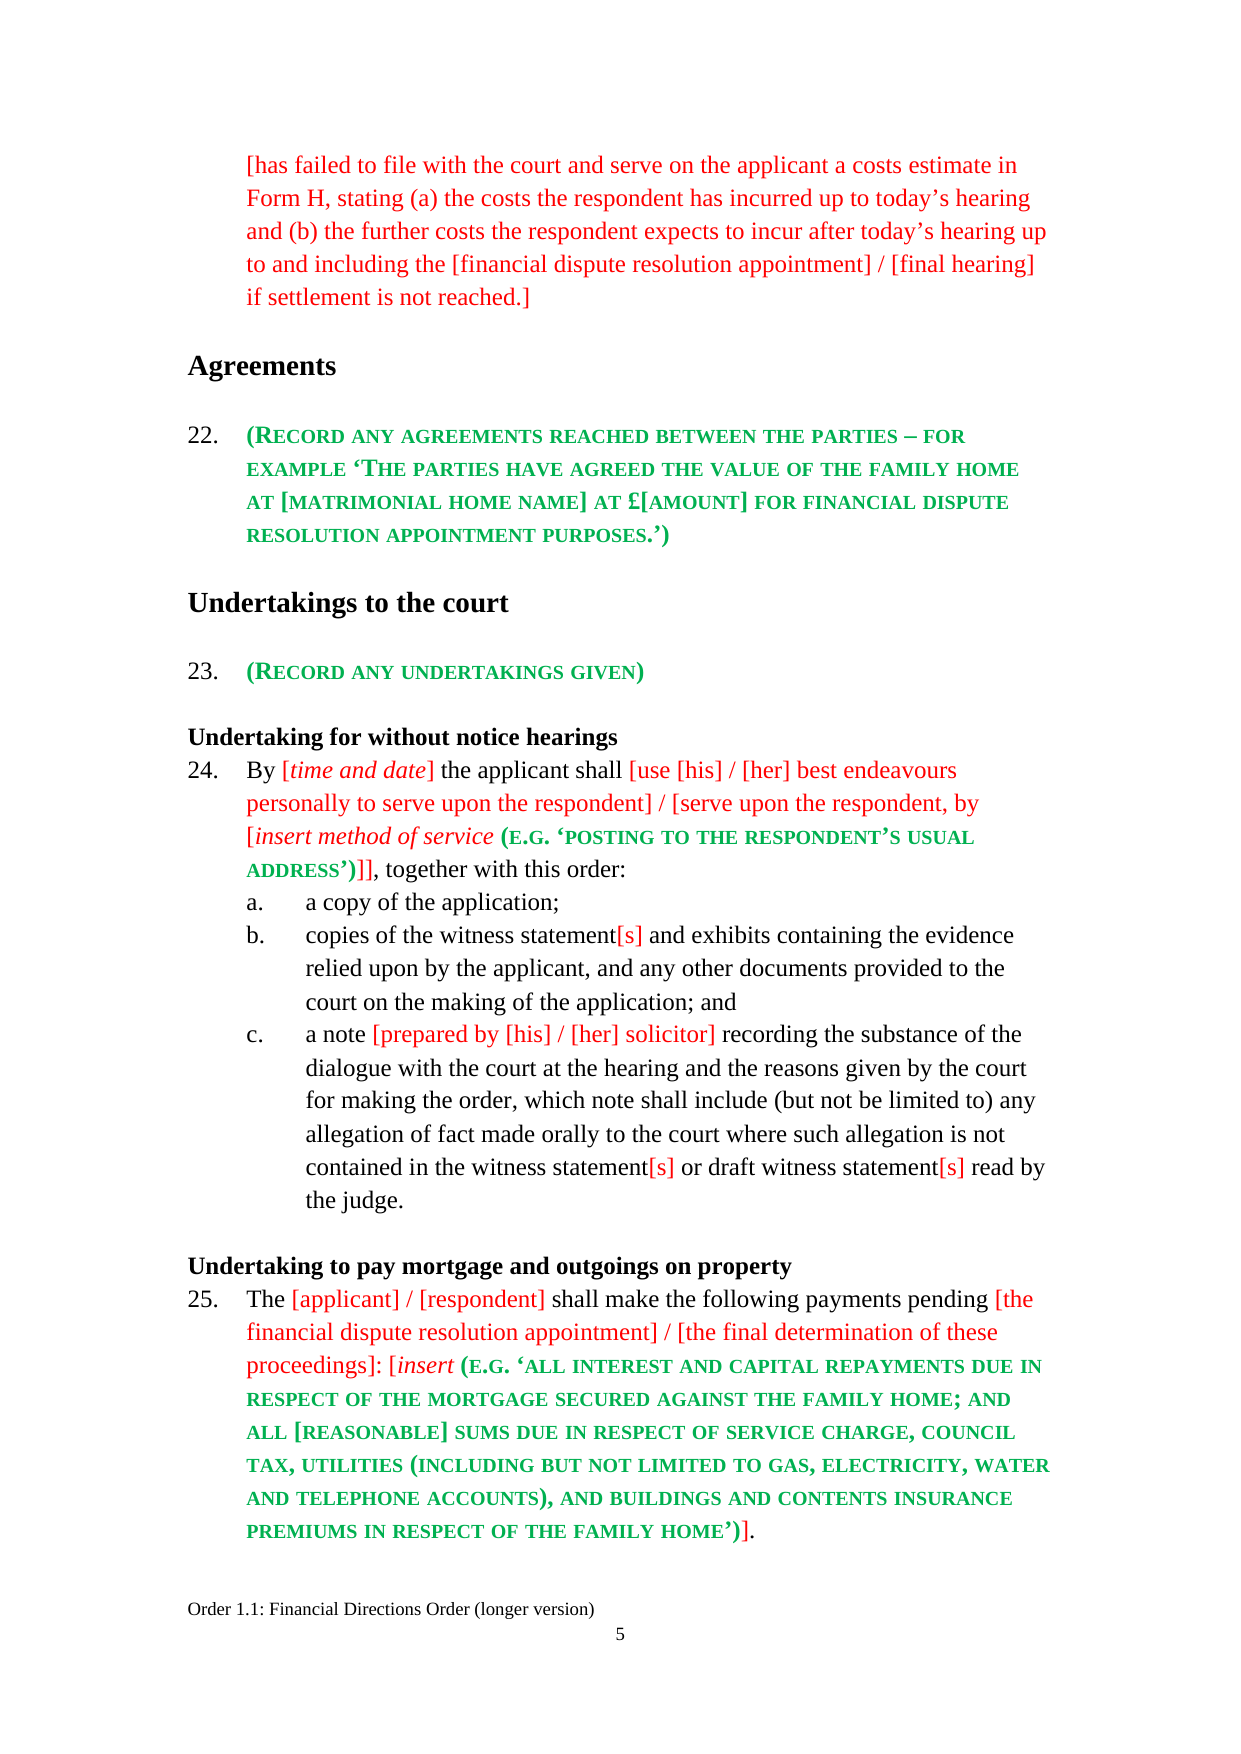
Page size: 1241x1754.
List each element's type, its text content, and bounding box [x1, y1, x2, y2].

text (Record any undertakings given) [187, 656, 1053, 685]
list Undertaking for without notice hearings [187, 722, 1053, 751]
list a copy of the application; [246, 887, 1053, 916]
text The [applicant] / [respondent] shall make the following payments pending [the financial dispute resolution appointment] / [the final determination of these proceedings]: [insert (e.g. ‘all interest and capital repayments due in respect of the mortgage secured against the family home; and all [reasonable] sums due in respect of service charge, council tax, utilities (including but not limited to gas, electricity, water and telephone accounts), and buildings and contents insurance premiums in respect of the family home’)]. [187, 1284, 1053, 1544]
list Undertakings to the court [187, 585, 1053, 618]
list Agreements [187, 348, 1053, 382]
text By [time and date] the applicant shall [use [his] / [her] best endeavours personally to serve upon the respondent] / [serve upon the respondent, by [insert method of service (e.g. ‘posting to the respondent’s usual address’)]], together with this order: [187, 755, 1053, 883]
list a note [prepared by [his] / [her] solicitor] recording the substance of the dialogue with the court at the hearing and the reasons given by the court for making the order, which note shall include (but not be limited to) any allegation of fact made orally to the court where such allegation is not contained in the witness statement[s] or draft witness statement[s] read by the judge. [246, 1019, 1053, 1213]
list copies of the witness statement[s] and exhibits containing the evidence relied upon by the applicant, and any other documents provided to the court on the making of the application; and [246, 921, 1053, 1015]
list Undertaking to pay mortgage and outgoings on property [187, 1251, 1053, 1279]
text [187, 150, 1053, 311]
text (Record any agreements reached between the parties – for example ‘The parties have agreed the value of the family home at [matrimonial home name] at £[amount] for financial dispute resolution appointment purposes.’) [187, 420, 1053, 547]
